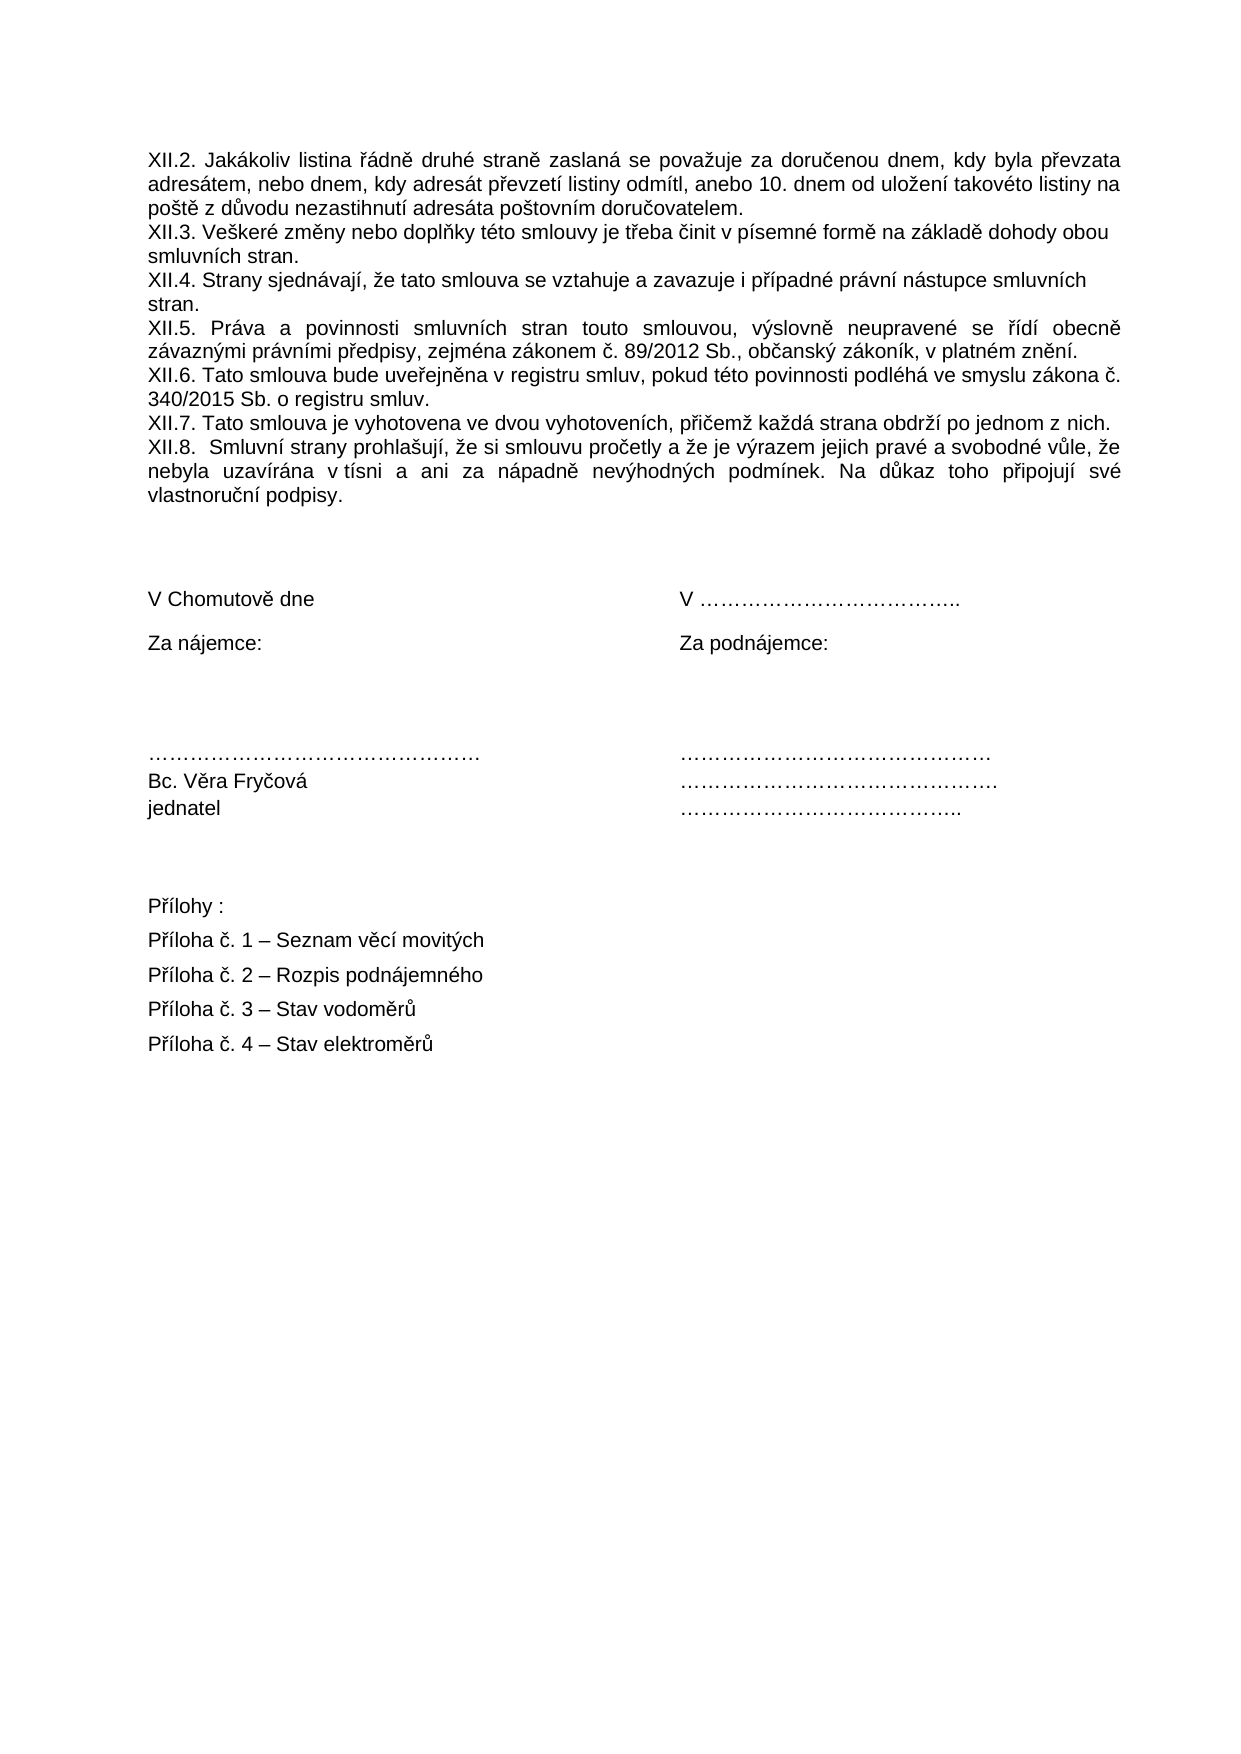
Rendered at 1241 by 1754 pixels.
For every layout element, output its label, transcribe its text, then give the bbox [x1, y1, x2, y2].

text Příloha č. 2 – Rozpis podnájemného [148, 963, 1122, 987]
text XII.8. Smluvní strany prohlašují, že si smlouvu pročetly a že je výrazem jejich pravé a svobodné vůle, že nebyla uzavírána v tísni a ani za nápadně nevýhodných podmínek. Na důkaz toho připojují své vlastnoruční podpisy. [148, 435, 1122, 507]
text Příloha č. 3 – Stav vodoměrů [148, 997, 1122, 1021]
text XII.6. Tato smlouva bude uveřejněna v registru smluv, pokud této povinnosti podléhá ve smyslu zákona č. 340/2015 Sb. o registru smluv. [148, 363, 1122, 411]
text XII.7. Tato smlouva je vyhotovena ve dvou vyhotoveních, přičemž každá strana obdrží po jednom z nich. [148, 411, 1122, 435]
text XII.5. Práva a povinnosti smluvních stran touto smlouvou, výslovně neupravené se řídí obecně závaznými právními předpisy, zejména zákonem č. 89/2012 Sb., občanský zákoník, v platném znění. [148, 315, 1122, 363]
text Přílohy : [148, 894, 1122, 918]
text XII.3. Veškeré změny nebo doplňky této smlouvy je třeba činit v písemné formě na základě dohody obou smluvních stran. [148, 219, 1122, 267]
text Příloha č. 4 – Stav elektroměrů [148, 1031, 1122, 1055]
text Za nájemce: Za podnájemce: [148, 631, 1122, 655]
text jednatel ………………………………….. [148, 796, 1122, 820]
text Příloha č. 1 – Seznam věcí movitých [148, 928, 1122, 952]
text XII.4. Strany sjednávají, že tato smlouva se vztahuje a zavazuje i případné právní nástupce smluvních stran. [148, 267, 1122, 315]
text ………………………………………… ……………………………………… [148, 741, 1122, 765]
text XII.2. Jakákoliv listina řádně druhé straně zaslaná se považuje za doručenou dnem, kdy byla převzata adresátem, nebo dnem, kdy adresát převzetí listiny odmítl, anebo 10. dnem od uložení takovéto listiny na poště z důvodu nezastihnutí adresáta poštovním doručovatelem. [148, 148, 1122, 219]
text V Chomutově dne V ……………………………….. [148, 579, 1152, 610]
text Bc. Věra Fryčová ………………………………………. [148, 769, 1122, 793]
